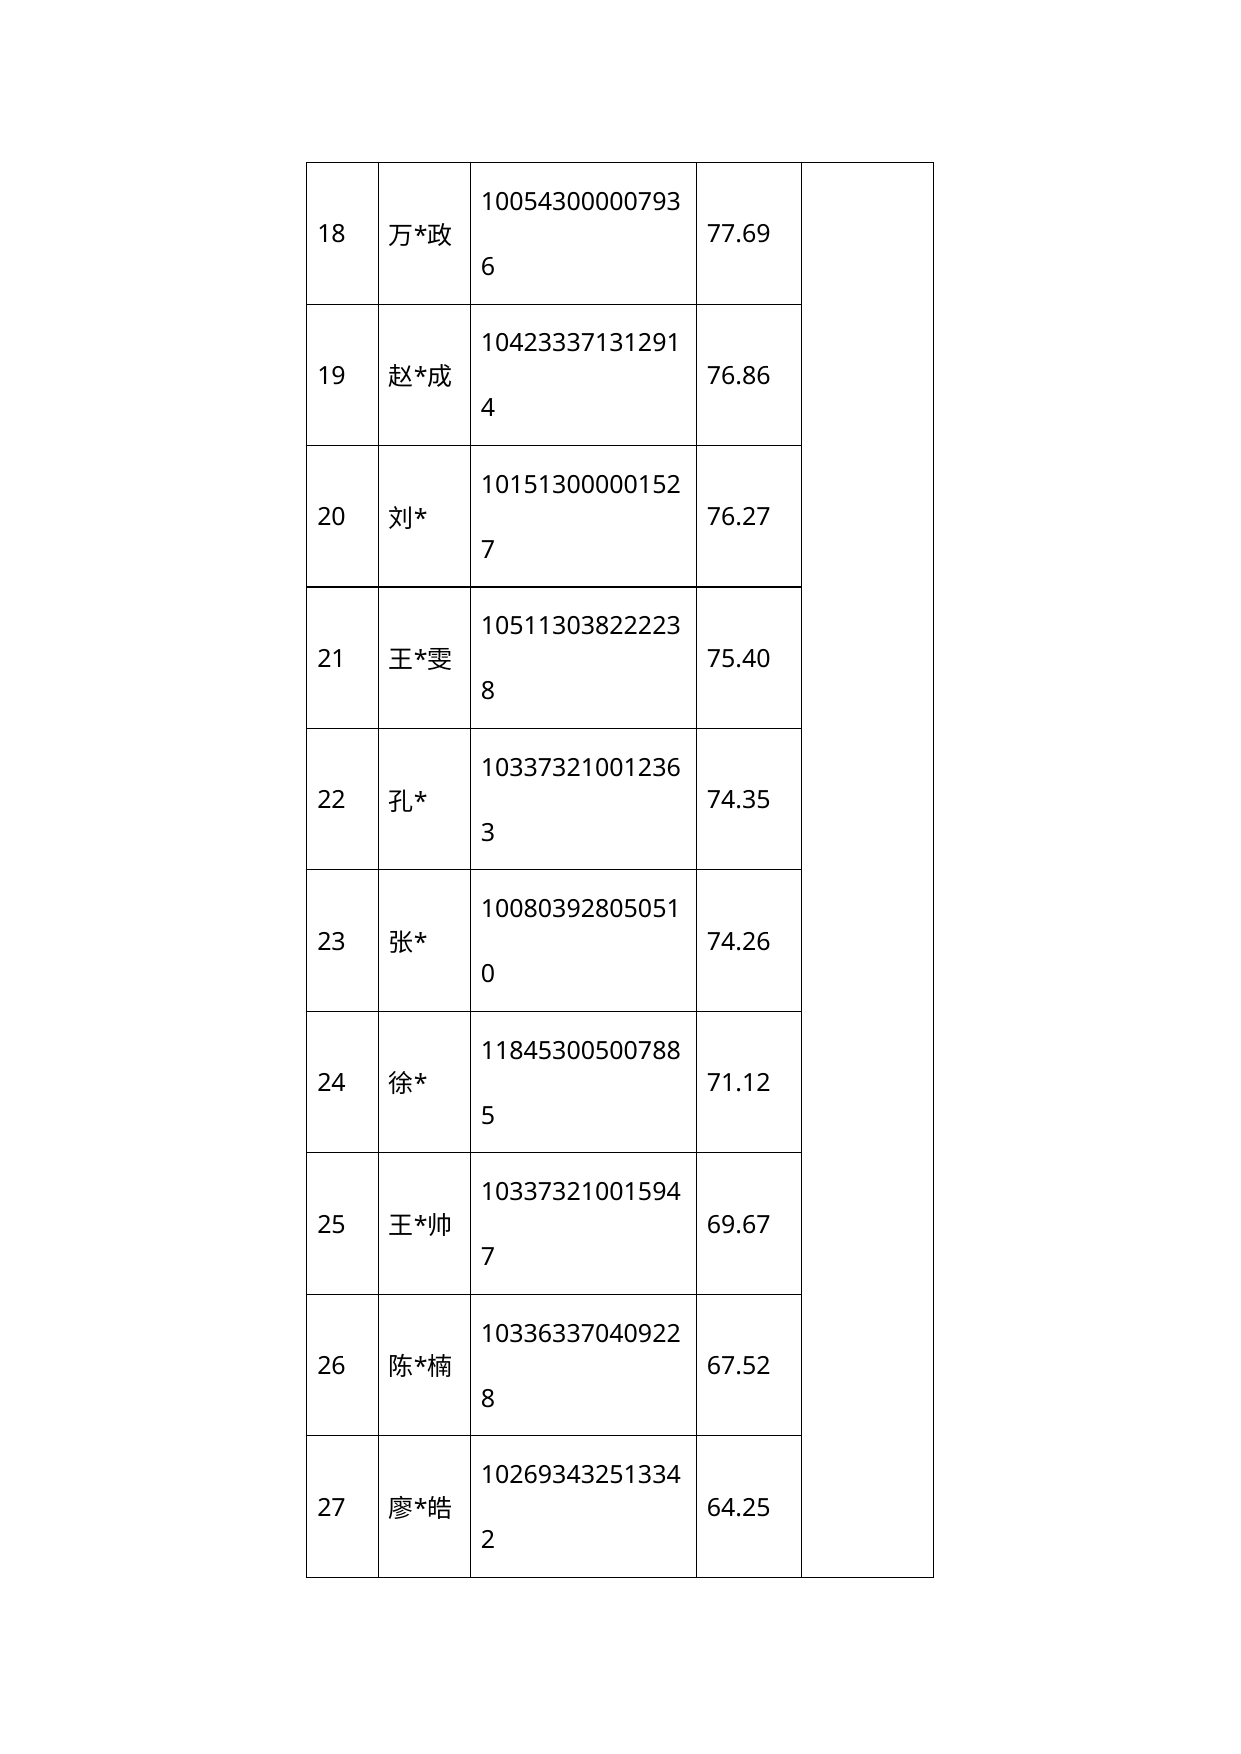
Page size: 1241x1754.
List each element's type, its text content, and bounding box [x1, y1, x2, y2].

table_cell 103373210012363 [471, 729, 696, 869]
table_cell 23 [307, 870, 378, 1011]
table_cell 26 [307, 1295, 378, 1435]
table_cell 27 [307, 1436, 378, 1577]
table_cell 74.26 [697, 870, 801, 1011]
table_cell 21 [307, 588, 378, 728]
table_cell 77.69 [697, 163, 801, 303]
table_cell 廖*皓 [379, 1436, 470, 1577]
table_cell 69.67 [697, 1153, 801, 1294]
table_cell 赵*成 [379, 305, 470, 445]
table_cell 74.35 [697, 729, 801, 869]
table_cell 67.52 [697, 1295, 801, 1435]
table_cell 24 [307, 1012, 378, 1152]
table_cell 102693432513342 [471, 1436, 696, 1577]
table_cell 71.12 [697, 1012, 801, 1152]
table_cell 103363370409228 [471, 1295, 696, 1435]
table_cell 徐* [379, 1012, 470, 1152]
table_cell 25 [307, 1153, 378, 1294]
table_cell 101513000001527 [471, 446, 696, 586]
table_cell 19 [307, 305, 378, 445]
table_cell 刘* [379, 446, 470, 586]
table_cell 王*雯 [379, 588, 470, 728]
table_cell 100803928050510 [471, 870, 696, 1011]
table_cell 76.86 [697, 305, 801, 445]
table_cell 105113038222238 [471, 588, 696, 728]
table_cell 103373210015947 [471, 1153, 696, 1294]
table_cell 万*政 [379, 163, 470, 303]
table_cell 76.27 [697, 446, 801, 586]
table_cell 张* [379, 870, 470, 1011]
table_cell 20 [307, 446, 378, 586]
table_cell 22 [307, 729, 378, 869]
table_cell 104233371312914 [471, 305, 696, 445]
table_cell 64.25 [697, 1436, 801, 1577]
table_cell 孔* [379, 729, 470, 869]
table_cell 118453005007885 [471, 1012, 696, 1152]
table_cell 王*帅 [379, 1153, 470, 1294]
table_cell 陈*楠 [379, 1295, 470, 1435]
table_cell 18 [307, 163, 378, 303]
table_cell 100543000007936 [471, 163, 696, 303]
table_cell 75.40 [697, 588, 801, 728]
